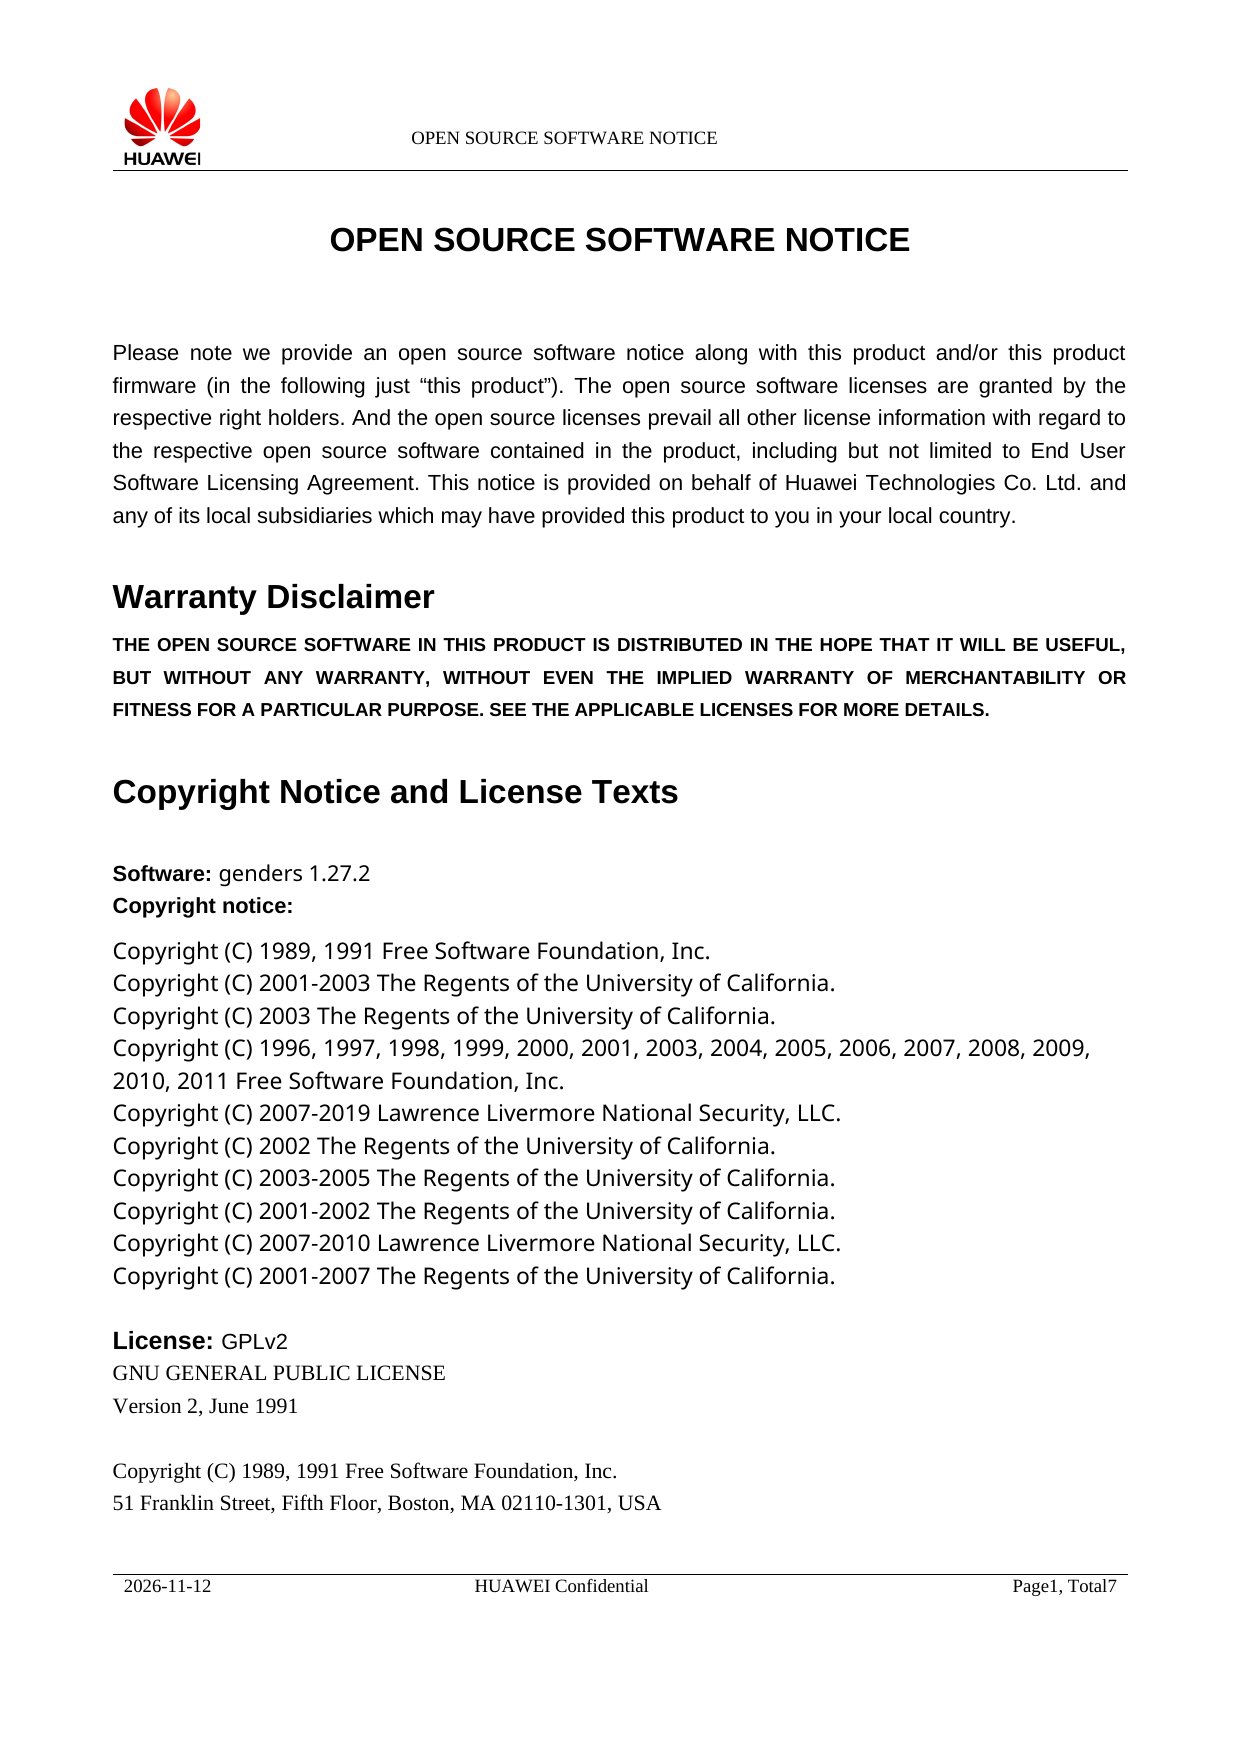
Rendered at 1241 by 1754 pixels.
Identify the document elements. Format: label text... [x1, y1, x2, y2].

text Warranty Disclaimer [112, 564, 1128, 629]
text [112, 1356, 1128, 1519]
text OPEN SOURCE SOFTWARE NOTICE [112, 206, 1128, 271]
text Copyright Notice and License Texts [112, 759, 1128, 824]
text Please note we provide an open source software notice along with this product and/or this product firmware (in the following just “this product”). The open source software licenses are granted by the respective right holders. And the open source licenses prevail all other license information with regard to the respective open source software contained in the product, including but not limited to End User Software Licensing Agreement. This notice is provided on behalf of Huawei Technologies Co. Ltd. and any of its local subsidiaries which may have provided this product to you in your local country. [112, 336, 1128, 531]
picture [124, 88, 201, 165]
text Copyright notice: [112, 889, 1128, 921]
text License: GPLv2 [112, 1324, 1128, 1356]
text Copyright (C) 1989, 1991 Free Software Foundation, Inc. Copyright (C) 2001-2003 The Regents of the University of California. Copyright (C) 2003 The Regents of the University of California. Copyright (C) 1996, 1997, 1998, 1999, 2000, 2001, 2003, 2004, 2005, 2006, 2007, 2008, 2009, 2010, 2011 Free Software Foundation, Inc. Copyright (C) 2007-2019 Lawrence Livermore National Security, LLC. Copyright (C) 2002 The Regents of the University of California. Copyright (C) 2003-2005 The Regents of the University of California. Copyright (C) 2001-2002 The Regents of the University of California. Copyright (C) 2007-2010 Lawrence Livermore National Security, LLC. Copyright (C) 2001-2007 The Regents of the University of California. [112, 934, 1128, 1324]
text The open source software in this product is distributed in the hope that it will be useful, but WITHOUT ANY WARRANTY, without even the implied warranty of MERCHANTABILITY or FITNESS FOR A PARTICULAR PURPOSE. See the applicable licenses for more details. [112, 629, 1128, 726]
title Software: genders 1.27.2 [112, 856, 1128, 889]
